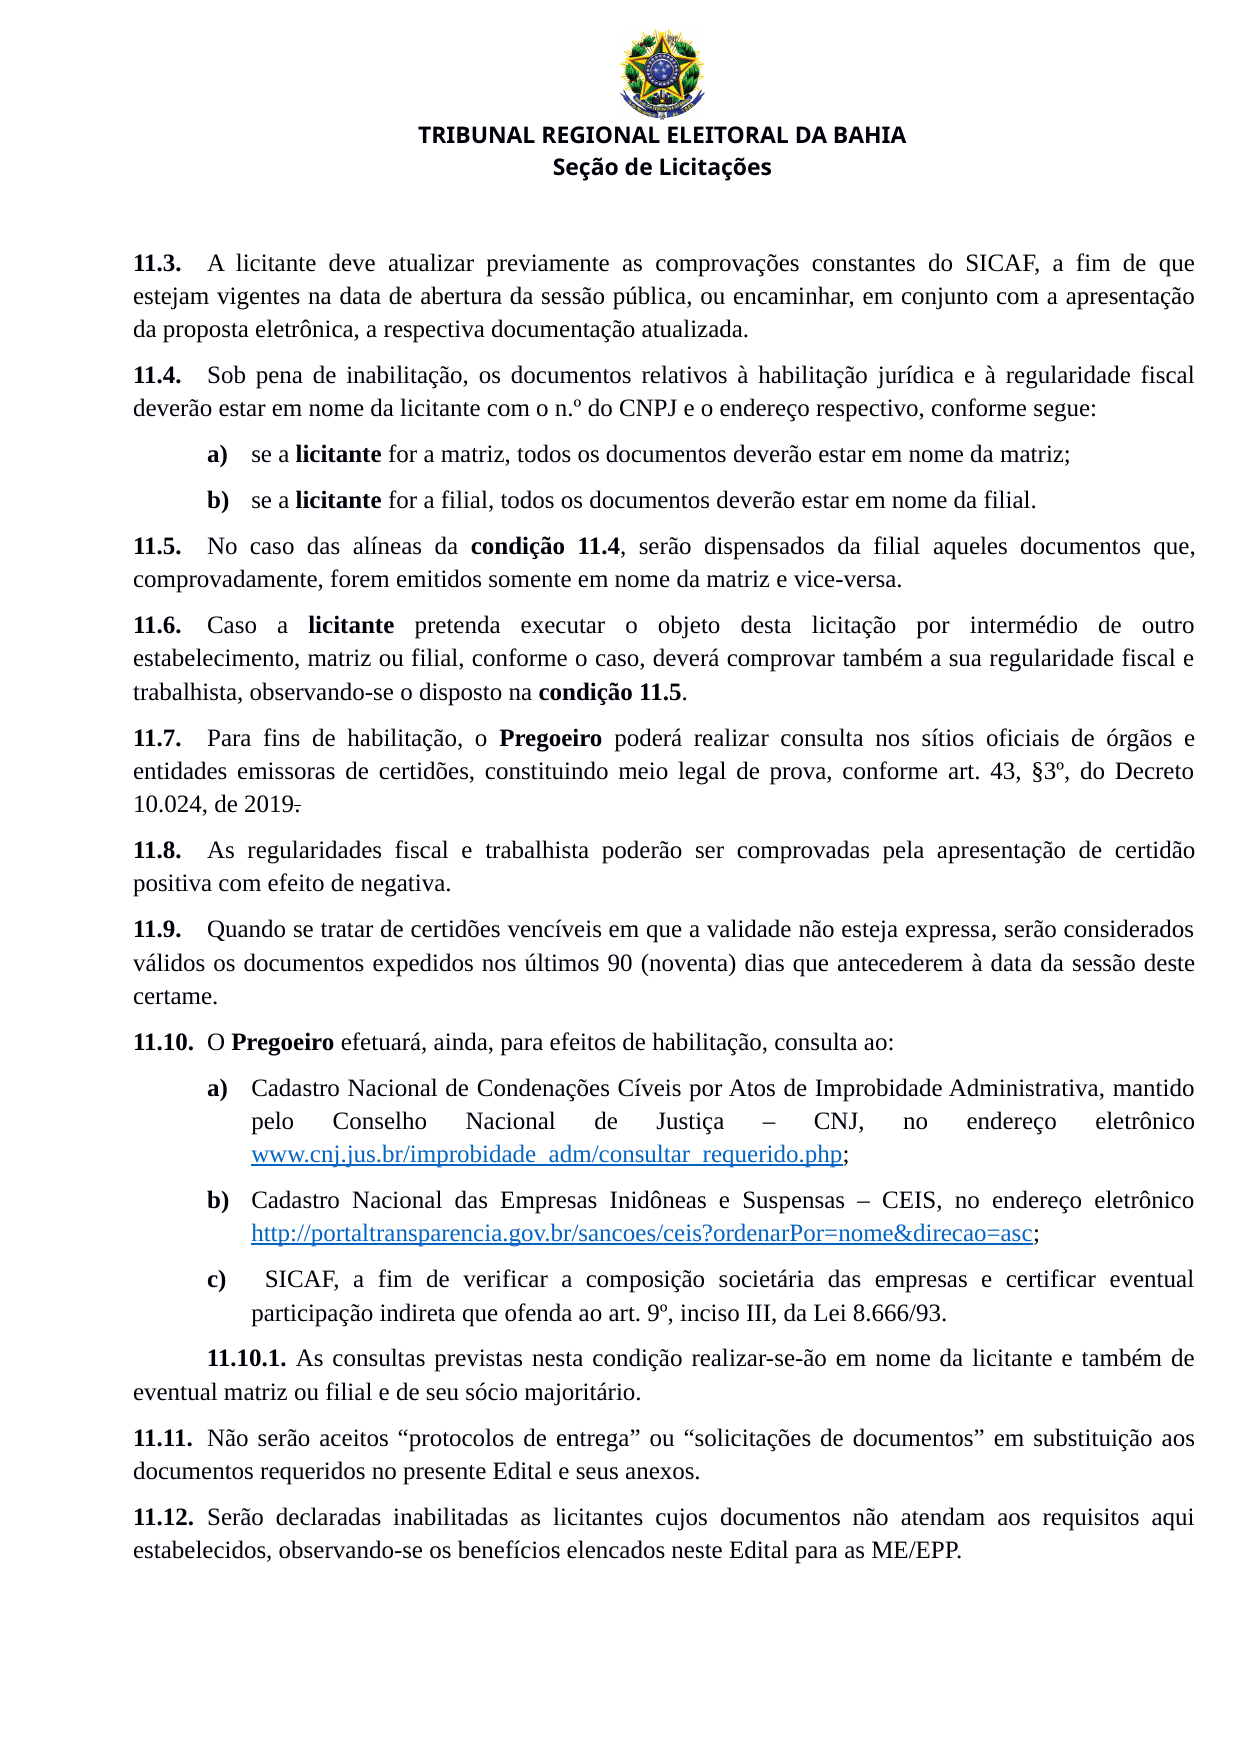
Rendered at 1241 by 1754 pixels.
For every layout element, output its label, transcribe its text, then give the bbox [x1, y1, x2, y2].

text 11.8. As regularidades fiscal e trabalhista poderão ser comprovadas pela apresentação de certidão positiva com efeito de negativa. [133, 832, 1196, 898]
list se a licitante for a filial, todos os documentos deverão estar em nome da filial. [207, 482, 1196, 515]
text 11.3. A licitante deve atualizar previamente as comprovações constantes do SICAF, a fim de que estejam vigentes na data de abertura da sessão pública, ou encaminhar, em conjunto com a apresentação da proposta eletrônica, a respectiva documentação atualizada. [133, 244, 1196, 344]
text 11.11. Não serão aceitos “protocolos de entrega” ou “solicitações de documentos” em substituição aos documentos requeridos no presente Edital e seus anexos. [133, 1419, 1196, 1486]
text 11.7. Para fins de habilitação, o Pregoeiro poderá realizar consulta nos sítios oficiais de órgãos e entidades emissoras de certidões, constituindo meio legal de prova, conforme art. 43, §3º, do Decreto 10.024, de 2019. [133, 719, 1196, 819]
text 11.6. Caso a licitante pretenda executar o objeto desta licitação por intermédio de outro estabelecimento, matriz ou filial, conforme o caso, deverá comprovar também a sua regularidade fiscal e trabalhista, observando-se o disposto na condição 11.5. [133, 607, 1196, 707]
list SICAF, a fim de verificar a composição societária das empresas e certificar eventual participação indireta que ofenda ao art. 9º, inciso III, da Lei 8.666/93. [207, 1261, 1196, 1328]
list se a licitante for a matriz, todos os documentos deverão estar em nome da matriz; [207, 436, 1196, 469]
list Cadastro Nacional de Condenações Cíveis por Atos de Improbidade Administrativa, mantido pelo Conselho Nacional de Justiça – CNJ, no endereço eletrônico www.cnj.jus.br/improbidade_adm/consultar_requerido.php; [207, 1069, 1196, 1169]
list Cadastro Nacional das Empresas Inidôneas e Suspensas – CEIS, no endereço eletrônico http://portaltransparencia.gov.br/sancoes/ceis?ordenarPor=nome&direcao=asc; [207, 1182, 1196, 1248]
text 11.5. No caso das alíneas da condição 11.4, serão dispensados da filial aqueles documentos que, comprovadamente, forem emitidos somente em nome da matriz e vice-versa. [133, 528, 1196, 594]
text 11.9. Quando se tratar de certidões vencíveis em que a validade não esteja expressa, serão considerados válidos os documentos expedidos nos últimos 90 (noventa) dias que antecederem à data da sessão deste certame. [133, 911, 1196, 1011]
text 11.4. Sob pena de inabilitação, os documentos relativos à habilitação jurídica e à regularidade fiscal deverão estar em nome da licitante com o n.º do CNPJ e o endereço respectivo, conforme segue: [133, 357, 1196, 423]
text 11.10. O Pregoeiro efetuará, ainda, para efeitos de habilitação, consulta ao: [133, 1023, 1196, 1057]
text 11.10.1. As consultas previstas nesta condição realizar-se-ão em nome da licitante e também de eventual matriz ou filial e de seu sócio majoritário. [133, 1340, 1196, 1407]
text 11.12. Serão declaradas inabilitadas as licitantes cujos documentos não atendam aos requisitos aqui estabelecidos, observando-se os benefícios elencados neste Edital para as ME/EPP. [133, 1498, 1196, 1565]
